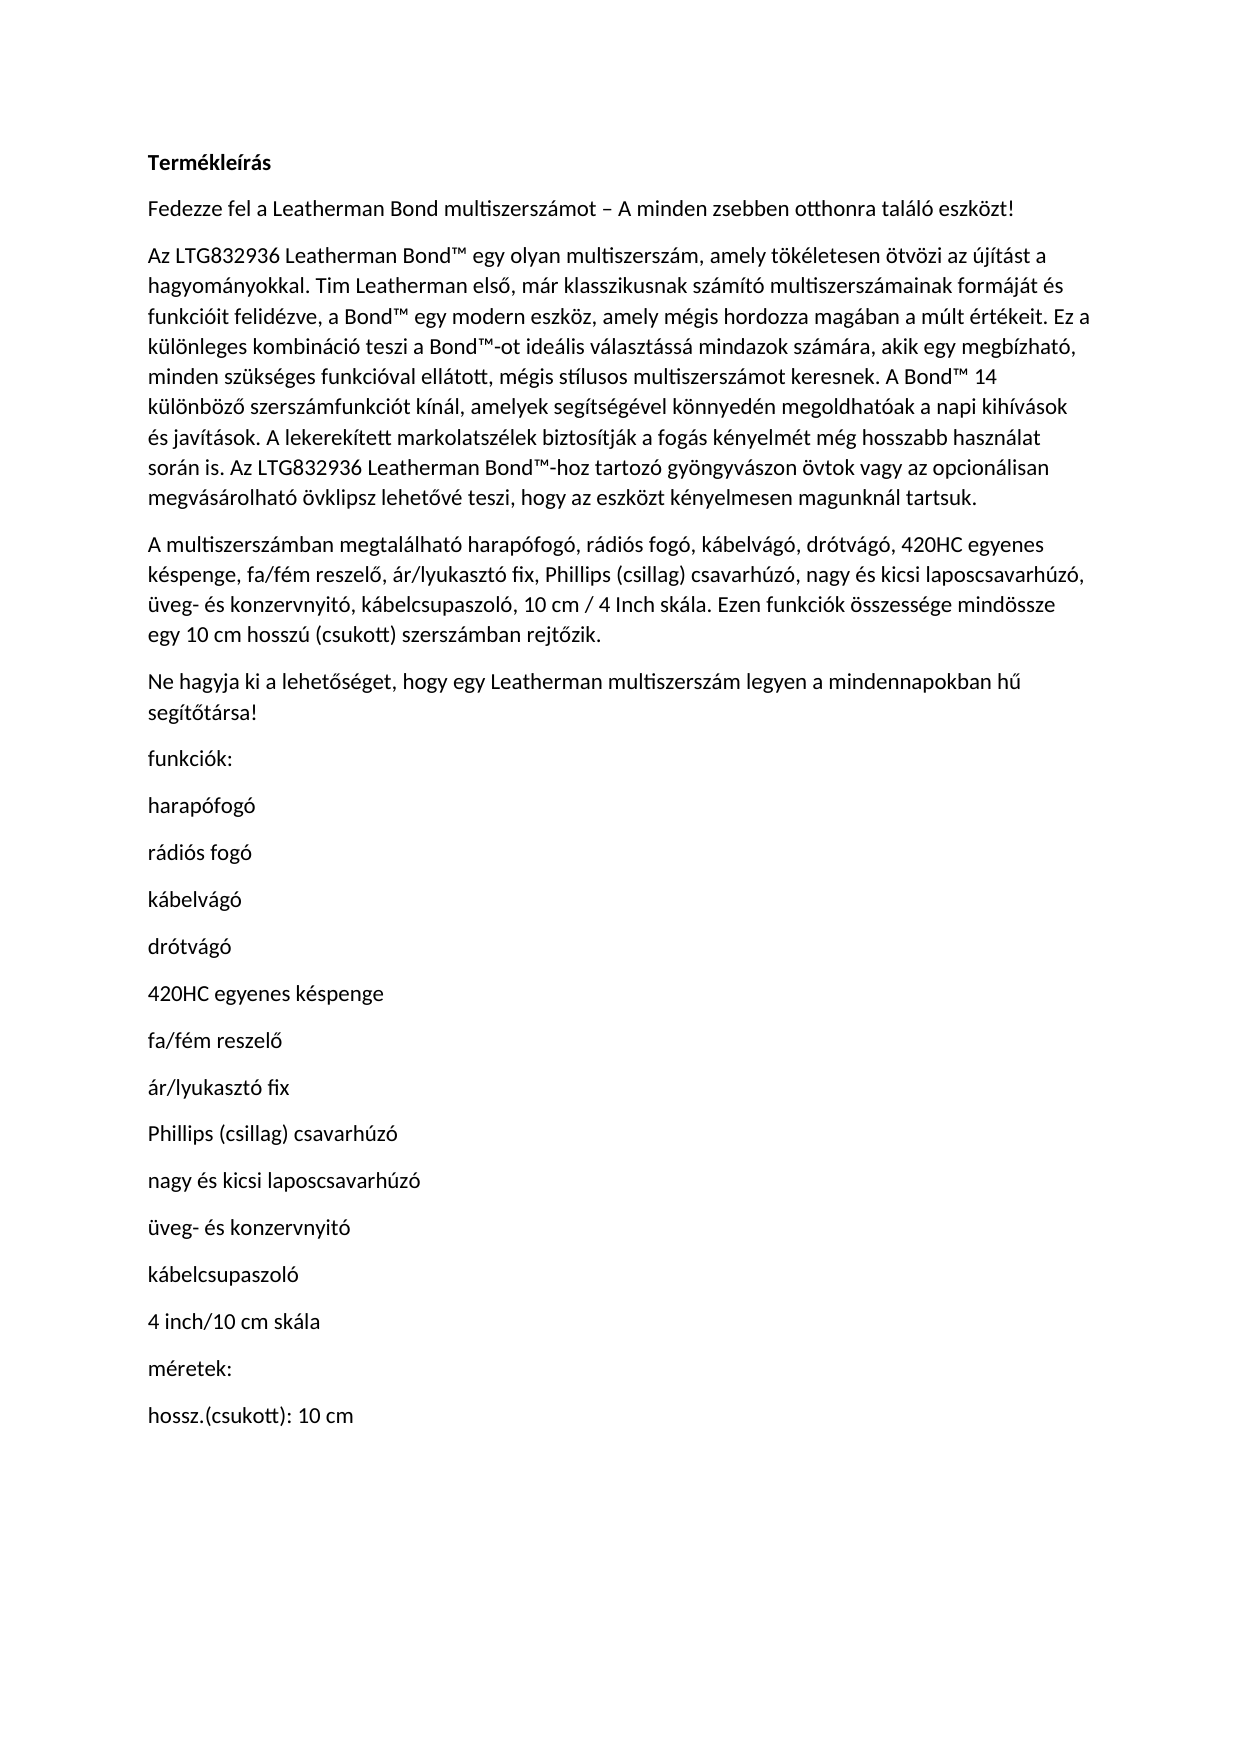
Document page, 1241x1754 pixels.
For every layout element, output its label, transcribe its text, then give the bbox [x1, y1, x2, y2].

text fa/fém reszelő [148, 1026, 1093, 1054]
text 420HC egyenes késpenge [148, 979, 1093, 1007]
text kábelvágó [148, 885, 1093, 913]
text kábelcsupaszoló [148, 1260, 1093, 1288]
text funkciók: [148, 744, 1093, 772]
text drótvágó [148, 932, 1093, 960]
text Phillips (csillag) csavarhúzó [148, 1119, 1093, 1147]
text A multiszerszámban megtalálható harapófogó, rádiós fogó, kábelvágó, drótvágó, 420HC egyenes késpenge, fa/fém reszelő, ár/lyukasztó fix, Phillips (csillag) csavarhúzó, nagy és kicsi laposcsavarhúzó, üveg- és konzervnyitó, kábelcsupaszoló, 10 cm / 4 Inch skála. Ezen funkciók összessége mindössze egy 10 cm hosszú (csukott) szerszámban rejtőzik. [148, 530, 1093, 648]
text harapófogó [148, 791, 1093, 819]
text rádiós fogó [148, 838, 1093, 866]
text üveg- és konzervnyitó [148, 1213, 1093, 1241]
text Termékleírás [148, 148, 1093, 176]
text nagy és kicsi laposcsavarhúzó [148, 1166, 1093, 1194]
text Fedezze fel a Leatherman Bond multiszerszámot – A minden zsebben otthonra találó eszközt! [148, 194, 1093, 222]
text hossz.(csukott): 10 cm [148, 1401, 1093, 1429]
text ár/lyukasztó fix [148, 1073, 1093, 1101]
text Ne hagyja ki a lehetőséget, hogy egy Leatherman multiszerszám legyen a mindennapokban hű segítőtársa! [148, 667, 1093, 726]
text méretek: [148, 1354, 1093, 1382]
text Az LTG832936 Leatherman Bond™ egy olyan multiszerszám, amely tökéletesen ötvözi az újítást a hagyományokkal. Tim Leatherman első, már klasszikusnak számító multiszerszámainak formáját és funkcióit felidézve, a Bond™ egy modern eszköz, amely mégis hordozza magában a múlt értékeit. Ez a különleges kombináció teszi a Bond™-ot ideális választássá mindazok számára, akik egy megbízható, minden szükséges funkcióval ellátott, mégis stílusos multiszerszámot keresnek. A Bond™ 14 különböző szerszámfunkciót kínál, amelyek segítségével könnyedén megoldhatóak a napi kihívások és javítások. A lekerekített markolatszélek biztosítják a fogás kényelmét még hosszabb használat során is. Az LTG832936 Leatherman Bond™-hoz tartozó gyöngyvászon övtok vagy az opcionálisan megvásárolható övklipsz lehetővé teszi, hogy az eszközt kényelmesen magunknál tartsuk. [148, 241, 1093, 511]
text 4 inch/10 cm skála [148, 1307, 1093, 1335]
